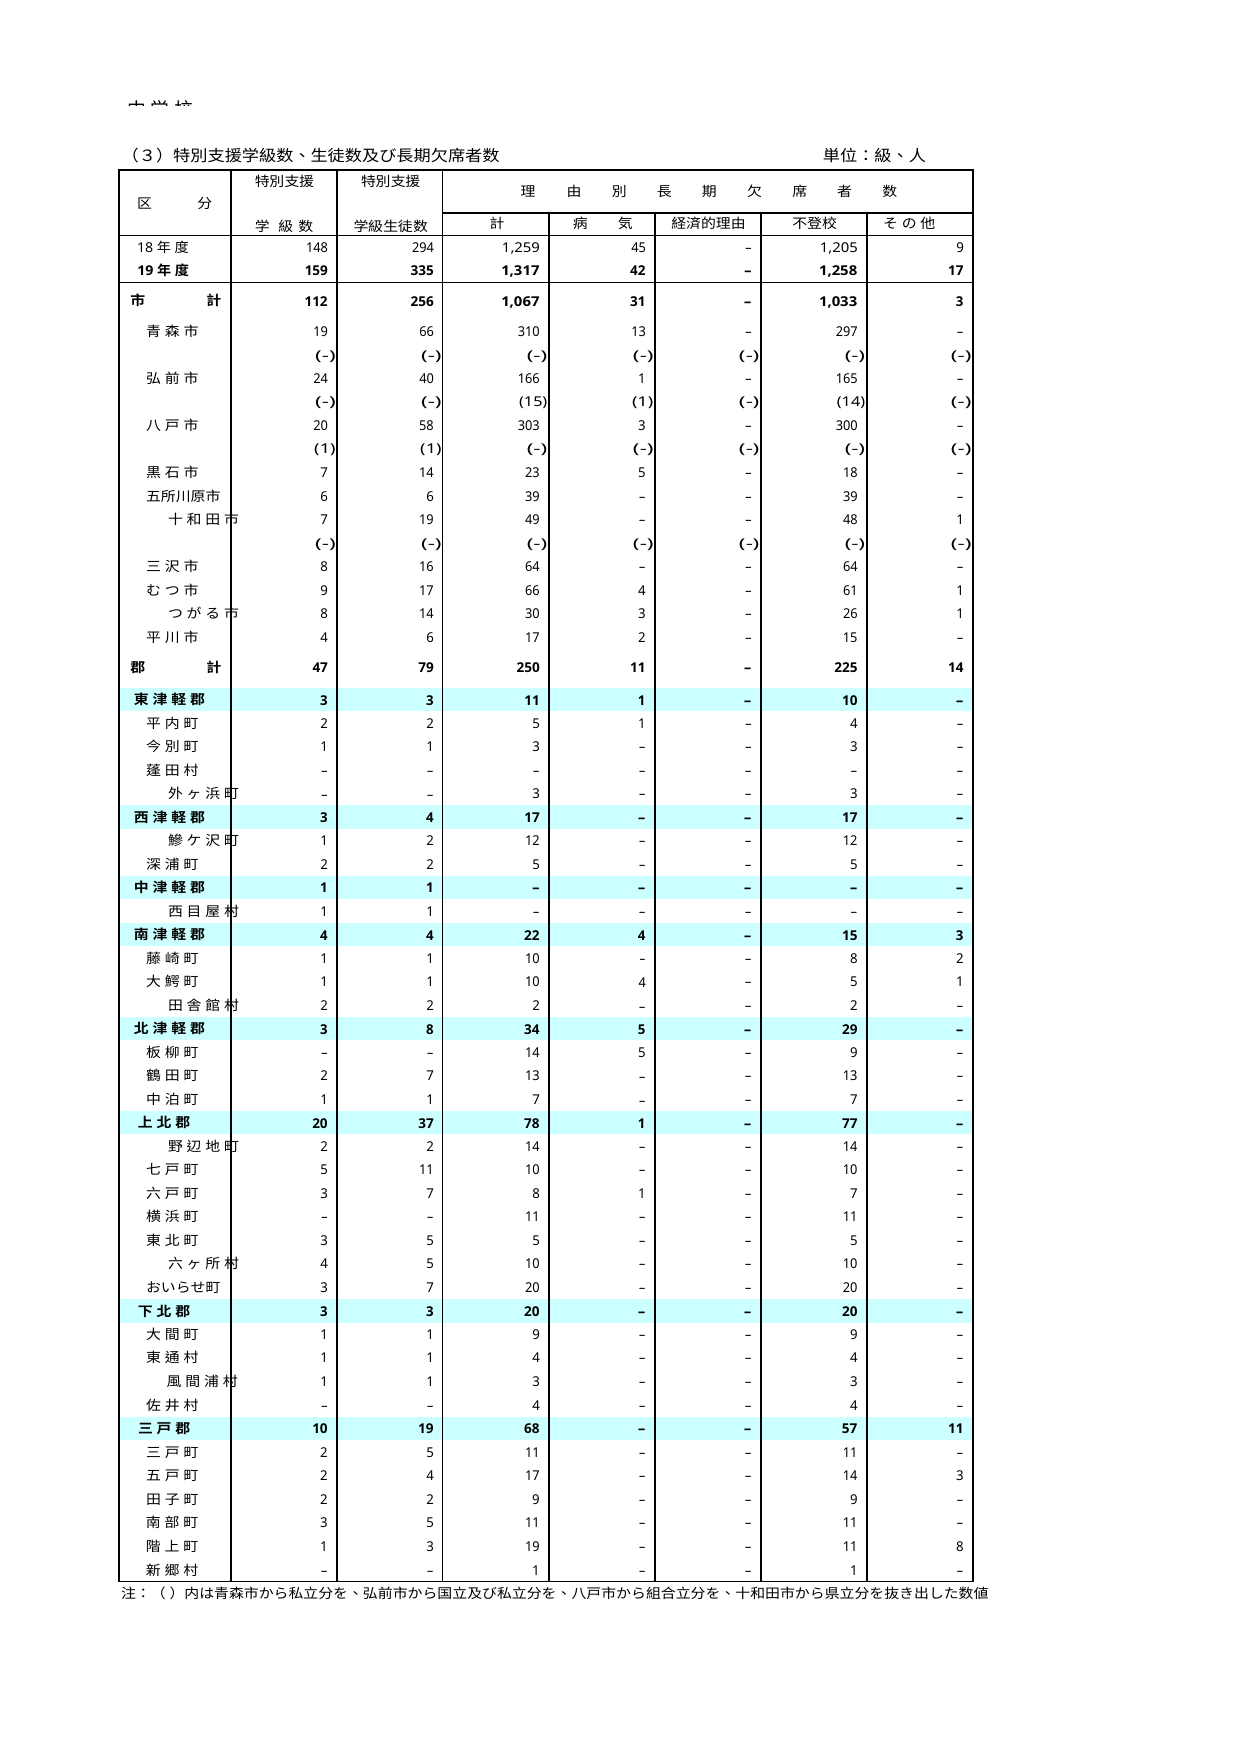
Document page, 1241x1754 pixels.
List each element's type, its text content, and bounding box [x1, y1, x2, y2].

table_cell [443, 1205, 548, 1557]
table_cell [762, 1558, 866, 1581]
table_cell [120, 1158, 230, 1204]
text （３）特別支援学級数、生徒数及び長期欠席者数 単位：級、人 [121, 144, 1144, 166]
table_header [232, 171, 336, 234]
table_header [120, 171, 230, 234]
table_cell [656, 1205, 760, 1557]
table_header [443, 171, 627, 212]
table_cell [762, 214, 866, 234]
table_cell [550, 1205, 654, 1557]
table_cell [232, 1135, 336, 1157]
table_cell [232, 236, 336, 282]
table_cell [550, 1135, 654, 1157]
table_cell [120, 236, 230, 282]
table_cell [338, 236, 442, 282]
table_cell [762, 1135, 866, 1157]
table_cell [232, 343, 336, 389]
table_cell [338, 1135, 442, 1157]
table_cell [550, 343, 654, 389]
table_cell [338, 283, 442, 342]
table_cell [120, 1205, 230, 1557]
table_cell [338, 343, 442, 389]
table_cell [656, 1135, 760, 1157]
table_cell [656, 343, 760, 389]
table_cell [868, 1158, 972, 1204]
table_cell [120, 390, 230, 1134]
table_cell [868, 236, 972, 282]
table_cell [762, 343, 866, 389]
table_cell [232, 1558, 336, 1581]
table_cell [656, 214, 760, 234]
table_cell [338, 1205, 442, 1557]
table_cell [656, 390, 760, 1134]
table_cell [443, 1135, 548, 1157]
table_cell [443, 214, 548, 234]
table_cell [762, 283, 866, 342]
text 注：（ ）内は青森市から私立分を、弘前市から国立及び私立分を、八戸市から組合立分を、十和田市から県立分を抜き出した数値 [121, 1584, 1144, 1603]
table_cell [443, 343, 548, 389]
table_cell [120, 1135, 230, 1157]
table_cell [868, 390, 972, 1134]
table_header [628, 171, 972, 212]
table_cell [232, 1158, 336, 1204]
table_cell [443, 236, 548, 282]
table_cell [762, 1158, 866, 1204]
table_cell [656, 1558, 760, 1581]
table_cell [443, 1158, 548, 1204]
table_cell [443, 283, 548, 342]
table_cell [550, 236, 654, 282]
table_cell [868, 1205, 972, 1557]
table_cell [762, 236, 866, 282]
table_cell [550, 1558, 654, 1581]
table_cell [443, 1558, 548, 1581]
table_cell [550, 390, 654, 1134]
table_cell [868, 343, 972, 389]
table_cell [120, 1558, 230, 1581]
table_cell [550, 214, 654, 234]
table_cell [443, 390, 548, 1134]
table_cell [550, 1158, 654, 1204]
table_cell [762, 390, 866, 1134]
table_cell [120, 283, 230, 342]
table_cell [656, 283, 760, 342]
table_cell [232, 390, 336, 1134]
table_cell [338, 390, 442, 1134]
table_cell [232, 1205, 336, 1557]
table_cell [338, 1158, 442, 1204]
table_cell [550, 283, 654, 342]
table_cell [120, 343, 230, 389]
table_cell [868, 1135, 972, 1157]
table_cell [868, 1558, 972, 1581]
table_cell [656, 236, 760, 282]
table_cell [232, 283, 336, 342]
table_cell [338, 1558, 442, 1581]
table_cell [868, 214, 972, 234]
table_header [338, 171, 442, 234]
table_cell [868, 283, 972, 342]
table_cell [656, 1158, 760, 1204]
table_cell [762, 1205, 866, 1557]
